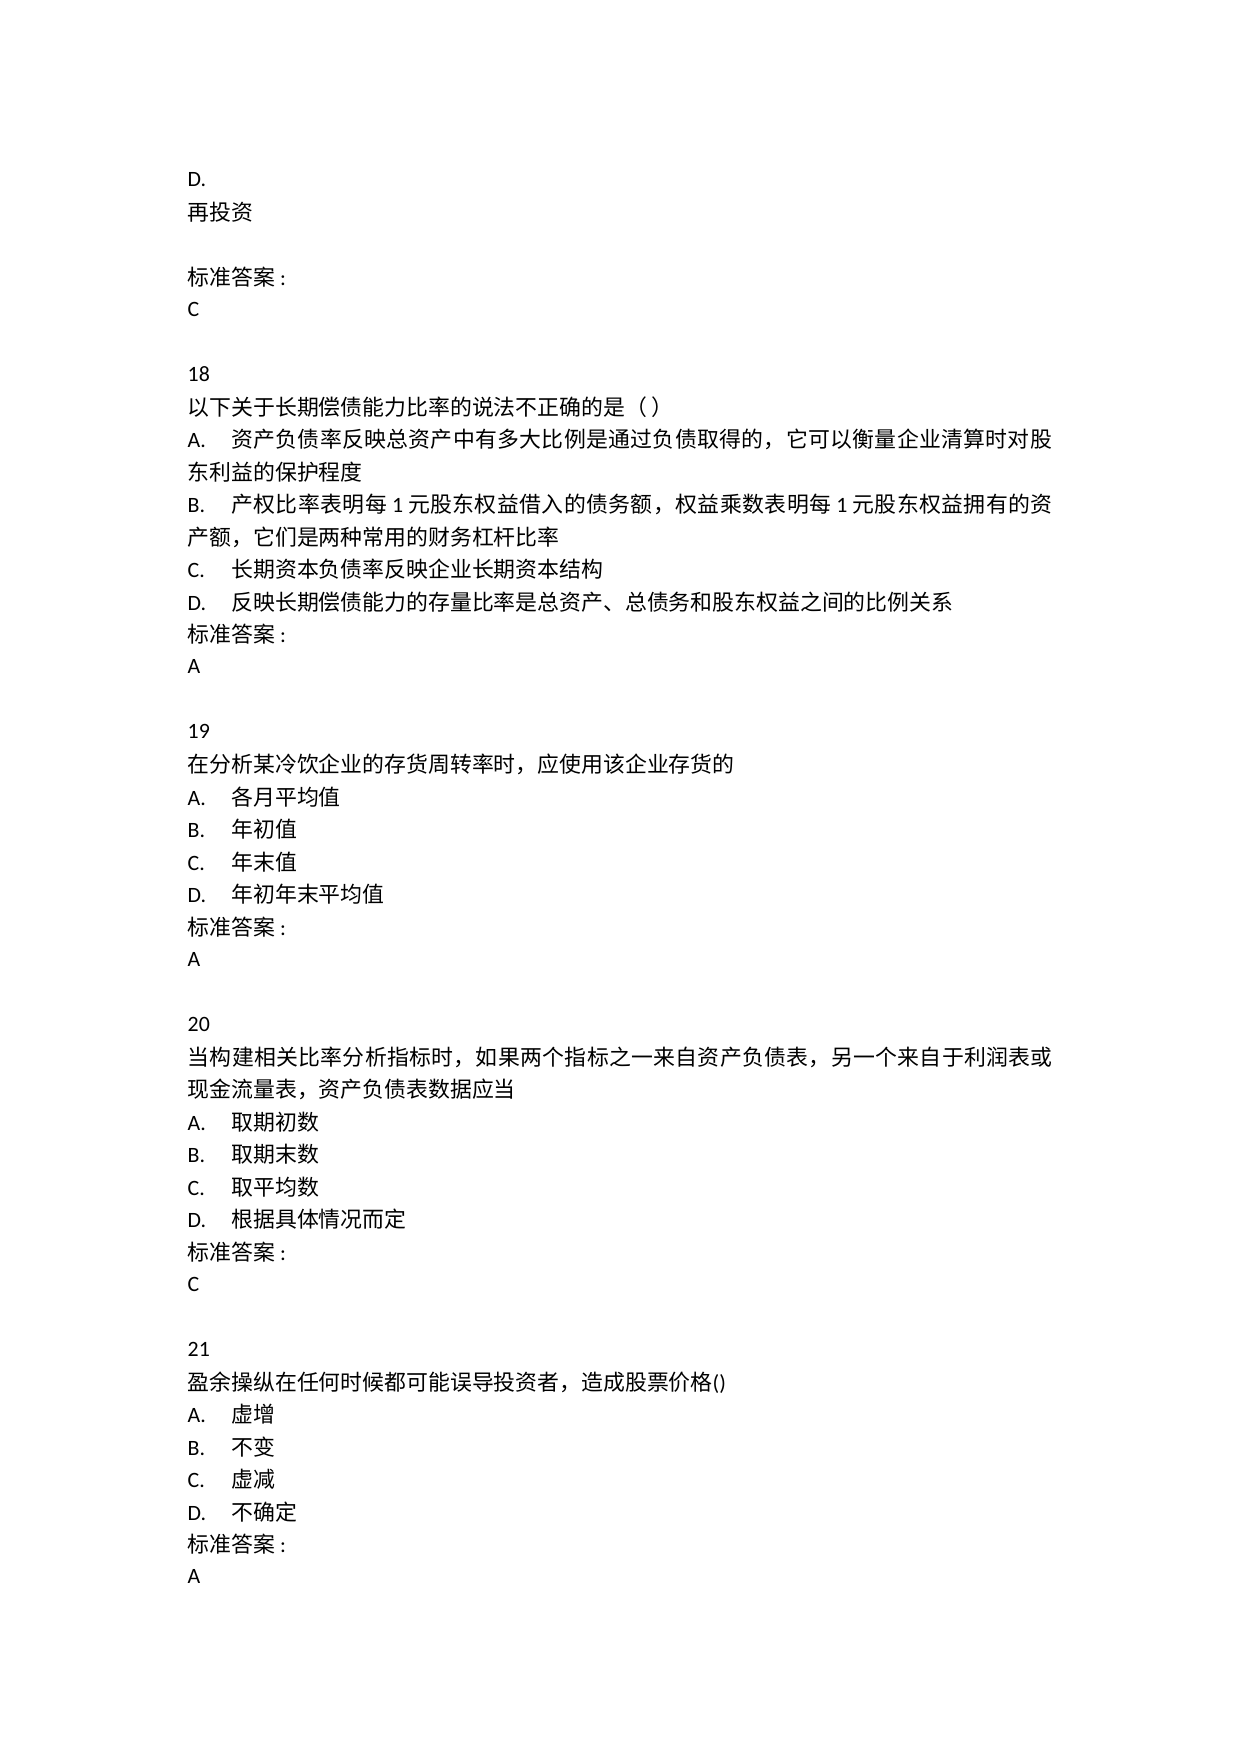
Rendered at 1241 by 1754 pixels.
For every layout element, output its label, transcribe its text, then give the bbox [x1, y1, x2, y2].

text A [187, 649, 1053, 682]
text D. 反映长期偿债能力的存量比率是总资产、总债务和股东权益之间的比例关系 [187, 584, 1053, 617]
text A. 取期初数 [187, 1104, 1053, 1137]
text B. 不变 [187, 1429, 1053, 1462]
text 当构建相关比率分析指标时，如果两个指标之一来自资产负债表，另一个来自于利润表或现金流量表，资产负债表数据应当 [187, 1039, 1053, 1104]
text 18 [187, 357, 1053, 389]
text A [187, 942, 1053, 974]
text C. 长期资本负债率反映企业长期资本结构 [187, 552, 1053, 584]
text 21 [187, 1332, 1053, 1364]
text A [187, 1559, 1053, 1592]
text 20 [187, 1007, 1053, 1039]
text C. 取平均数 [187, 1169, 1053, 1202]
text 在分析某冷饮企业的存货周转率时，应使用该企业存货的 [187, 747, 1053, 779]
text 盈余操纵在任何时候都可能误导投资者，造成股票价格() [187, 1364, 1053, 1397]
text 标准答案 : [187, 1527, 1053, 1559]
text B. 年初值 [187, 812, 1053, 844]
text C [187, 292, 1053, 324]
text B. 取期末数 [187, 1137, 1053, 1169]
text 标准答案 : [187, 259, 1053, 292]
text 19 [187, 714, 1053, 747]
text B. 产权比率表明每1元股东权益借入的债务额，权益乘数表明每1元股东权益拥有的资产额，它们是两种常用的财务杠杆比率 [187, 487, 1053, 552]
text A. 资产负债率反映总资产中有多大比例是通过负债取得的，它可以衡量企业清算时对股东利益的保护程度 [187, 422, 1053, 487]
text C [187, 1267, 1053, 1299]
text D. 不确定 [187, 1494, 1053, 1527]
text D. 年初年末平均值 [187, 877, 1053, 909]
text 标准答案 : [187, 1234, 1053, 1267]
text 标准答案 : [187, 909, 1053, 942]
text A. 虚增 [187, 1397, 1053, 1429]
text C. 虚减 [187, 1462, 1053, 1494]
text A. 各月平均值 [187, 779, 1053, 812]
text C. 年末值 [187, 844, 1053, 877]
text D. 根据具体情况而定 [187, 1202, 1053, 1234]
text 再投资 [187, 194, 1053, 227]
text D. [187, 162, 1053, 194]
text 以下关于长期偿债能力比率的说法不正确的是（ ） [187, 389, 1053, 422]
text 标准答案 : [187, 617, 1053, 649]
